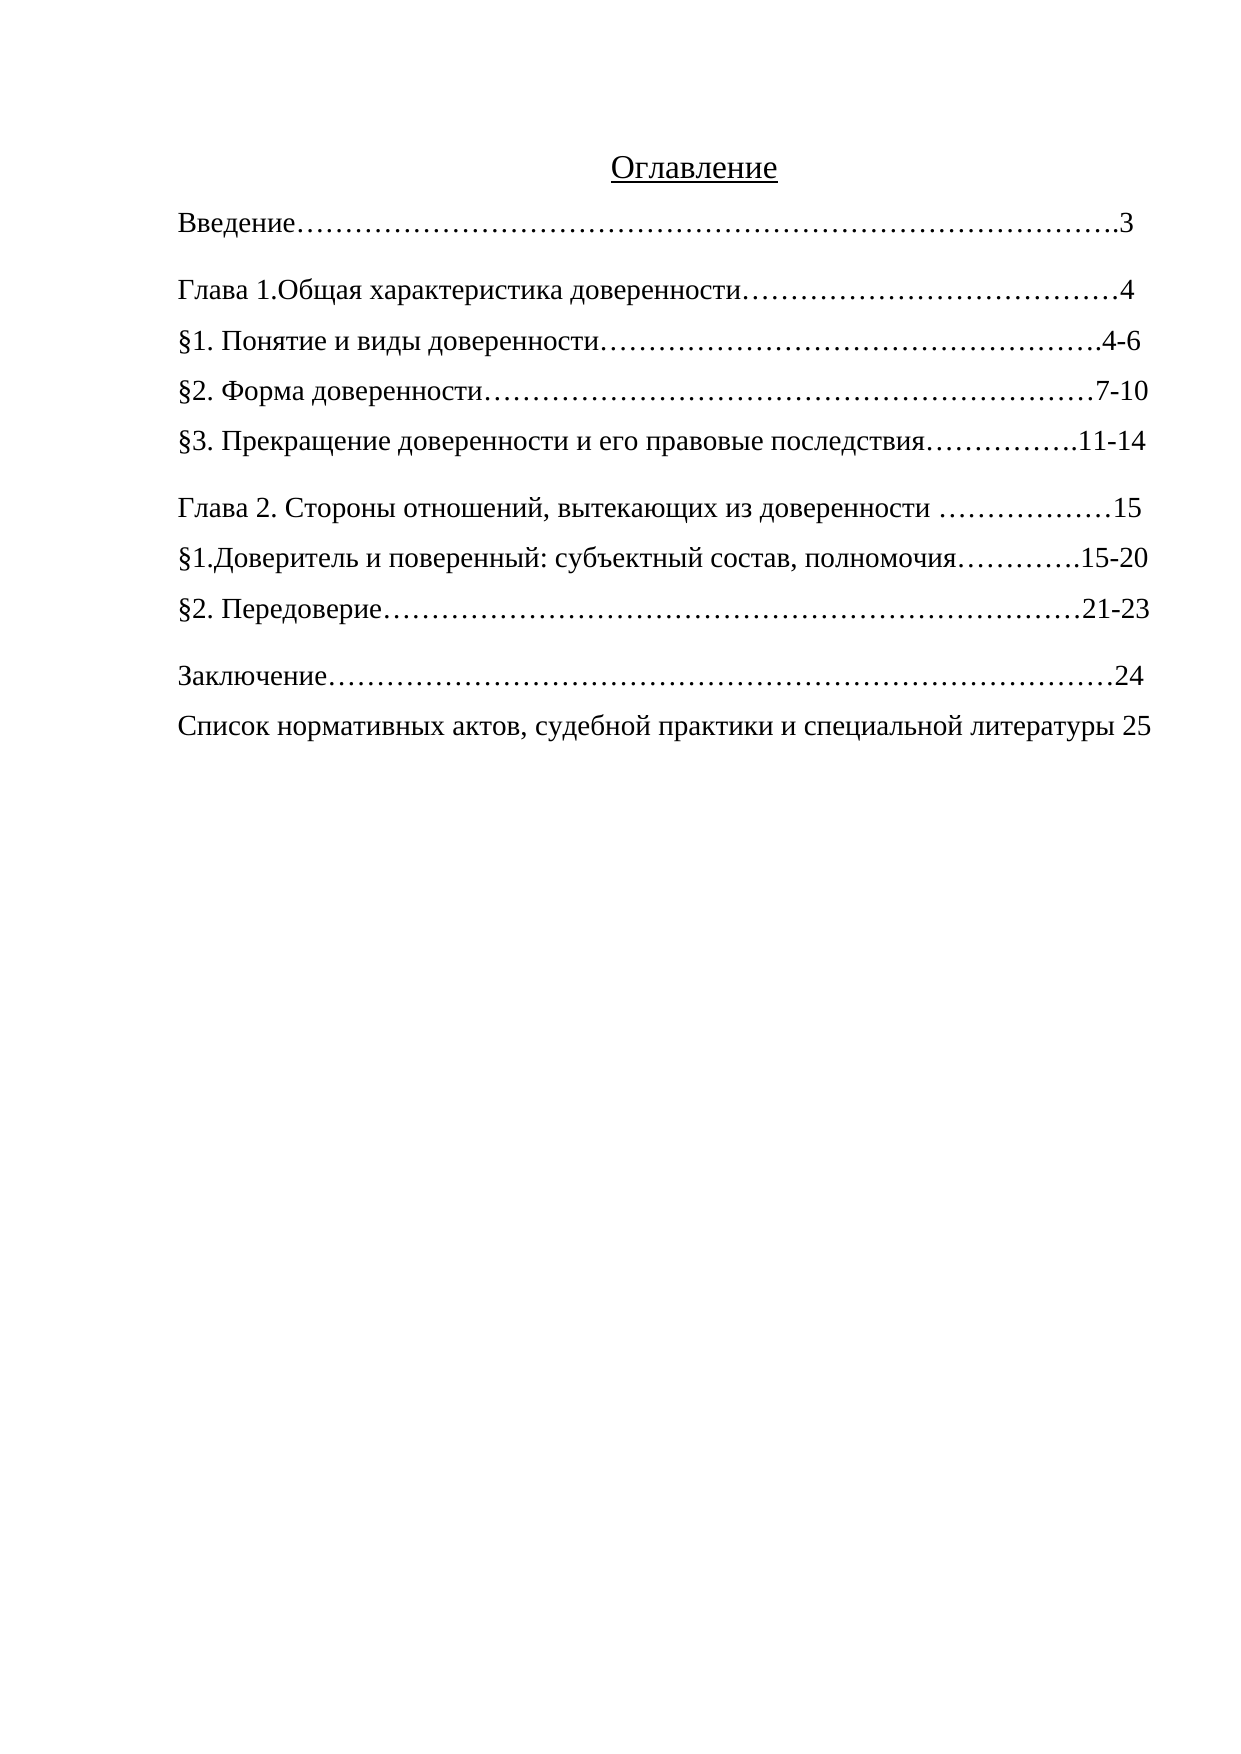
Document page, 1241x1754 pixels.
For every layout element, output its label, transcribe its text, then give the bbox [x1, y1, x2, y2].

text Глава 2. Стороны отношений, вытекающих из доверенности ………………15 [177, 490, 1152, 524]
text §2. Передоверие………………………………………………………………21-23 [177, 591, 1152, 624]
text §1.Доверитель и поверенный: субъектный состав, полномочия………….15-20 [177, 541, 1152, 574]
text Заключение………………………………………………………………………24 [177, 658, 1152, 692]
text §2. Форма доверенности………………………………………………………7-10 [177, 373, 1152, 406]
text Введение………………………………………………………………………….3 [177, 205, 1152, 239]
text §3. Прекращение доверенности и его правовые последствия…………….11-14 [177, 423, 1152, 457]
text Оглавление [177, 148, 1152, 186]
text §1. Понятие и виды доверенности…………………………………………….4-6 [177, 323, 1152, 356]
text Список нормативных актов, судебной практики и специальной литературы 25 [177, 708, 1171, 742]
text Глава 1.Общая характеристика доверенности…………………………………4 [177, 272, 1152, 306]
